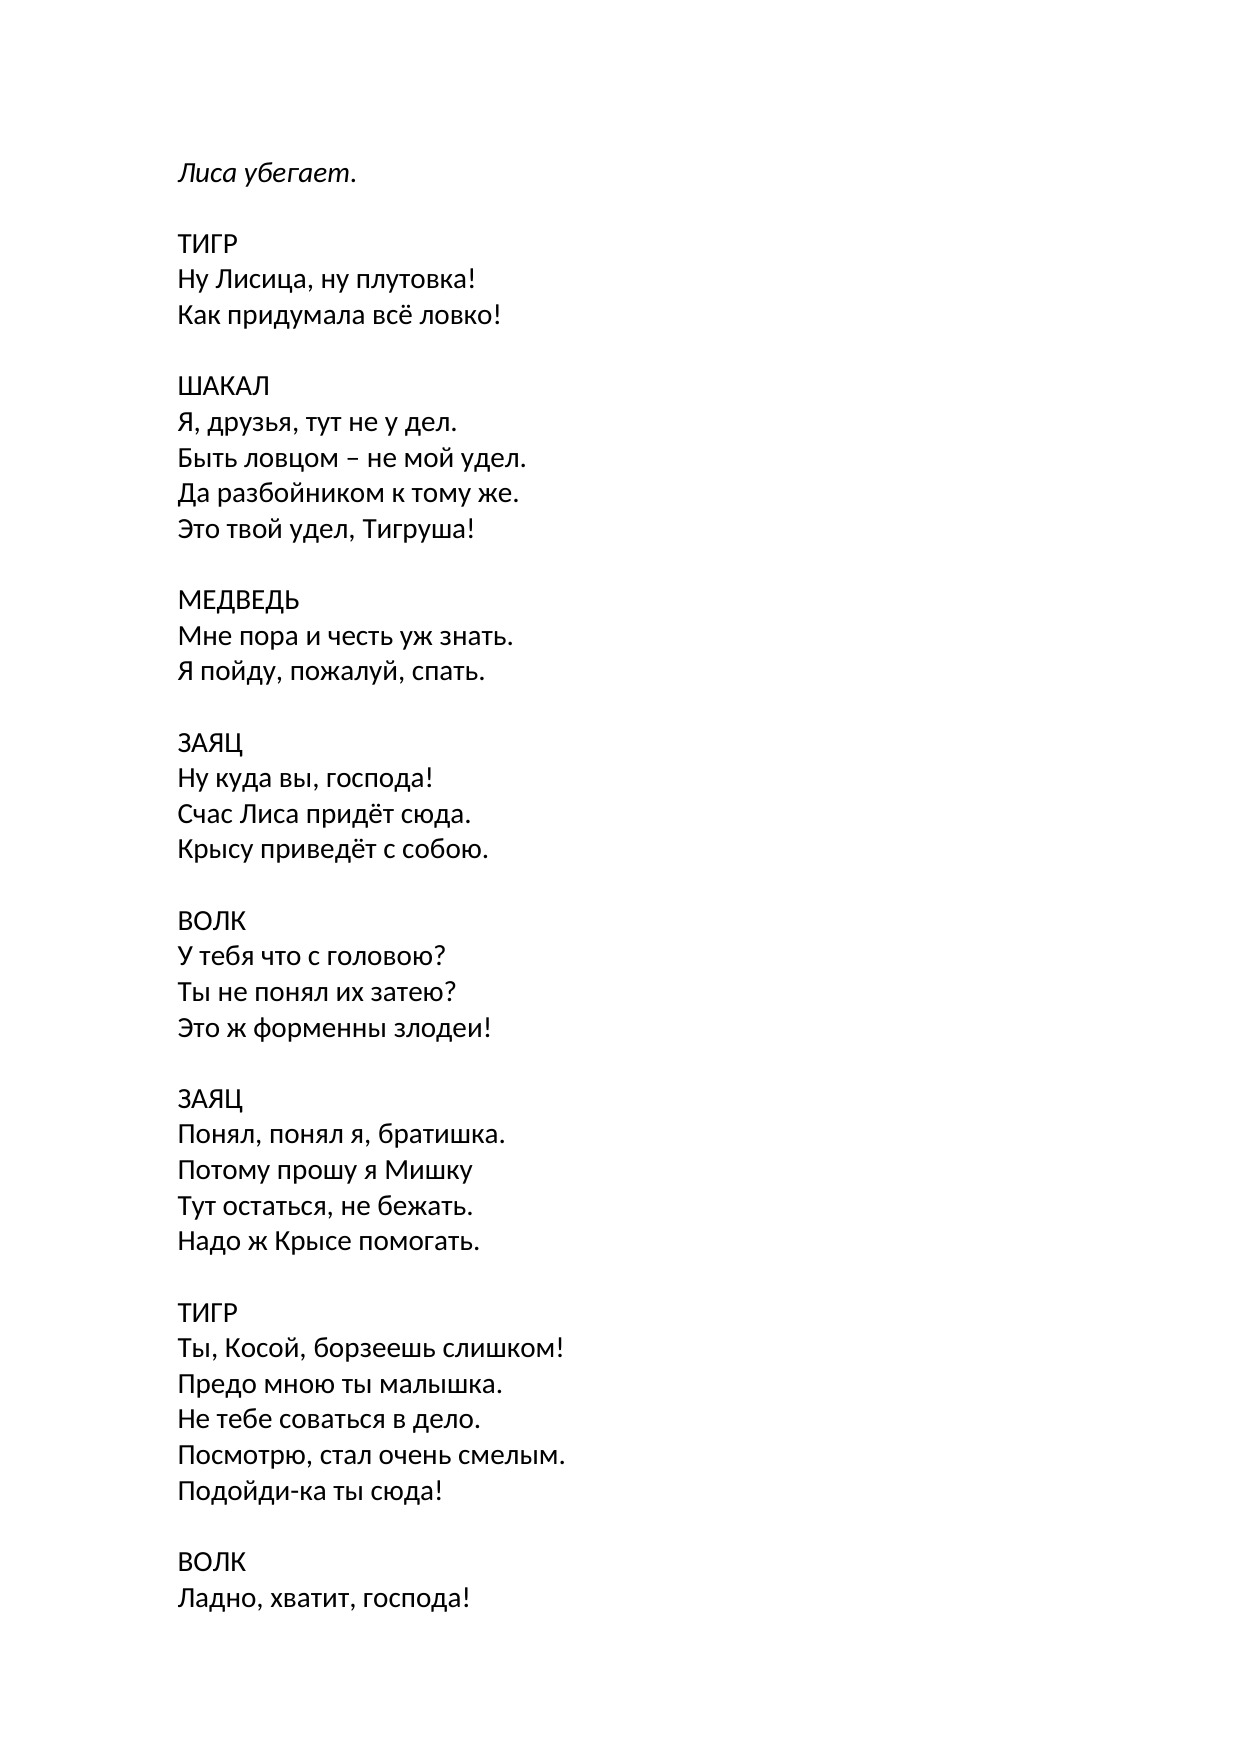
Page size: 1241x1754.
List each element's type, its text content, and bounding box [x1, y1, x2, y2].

text Ладно, хватит, господа! [177, 1579, 1152, 1614]
text МЕДВЕДЬ [177, 581, 1152, 617]
text Подойди-ка ты сюда! [177, 1472, 1152, 1507]
text ШАКАЛ [177, 367, 1152, 403]
text У тебя что с головою? [177, 937, 1152, 973]
text Лиса убегает. [177, 154, 1152, 189]
text Крысу приведёт с собою. [177, 831, 1152, 866]
text ВОЛК [177, 1543, 1152, 1579]
text Как придумала всё ловко! [177, 296, 1152, 332]
text Ты, Косой, борзеешь слишком! [177, 1329, 1152, 1365]
text Я пойду, пожалуй, спать. [177, 652, 1152, 688]
text ТИГР [177, 1294, 1152, 1329]
text Да разбойником к тому же. [177, 474, 1152, 510]
text Быть ловцом – не мой удел. [177, 439, 1152, 474]
text ТИГР [177, 225, 1152, 261]
text Ну куда вы, господа! [177, 759, 1152, 795]
text Посмотрю, стал очень смелым. [177, 1436, 1152, 1472]
text Предо мною ты малышка. [177, 1365, 1152, 1401]
text Понял, понял я, братишка. [177, 1116, 1152, 1151]
text Надо ж Крысе помогать. [177, 1222, 1152, 1258]
text ЗАЯЦ [177, 724, 1152, 759]
text Я, друзья, тут не у дел. [177, 403, 1152, 439]
text Ты не понял их затею? [177, 973, 1152, 1009]
text ВОЛК [177, 902, 1152, 937]
text Это ж форменны злодеи! [177, 1009, 1152, 1044]
text ЗАЯЦ [177, 1080, 1152, 1116]
text Потому прошу я Мишку [177, 1151, 1152, 1187]
text Тут остаться, не бежать. [177, 1187, 1152, 1222]
text Счас Лиса придёт сюда. [177, 795, 1152, 831]
text Это твой удел, Тигруша! [177, 510, 1152, 546]
text Мне пора и честь уж знать. [177, 617, 1152, 652]
text Не тебе соваться в дело. [177, 1401, 1152, 1436]
text Ну Лисица, ну плутовка! [177, 261, 1152, 296]
